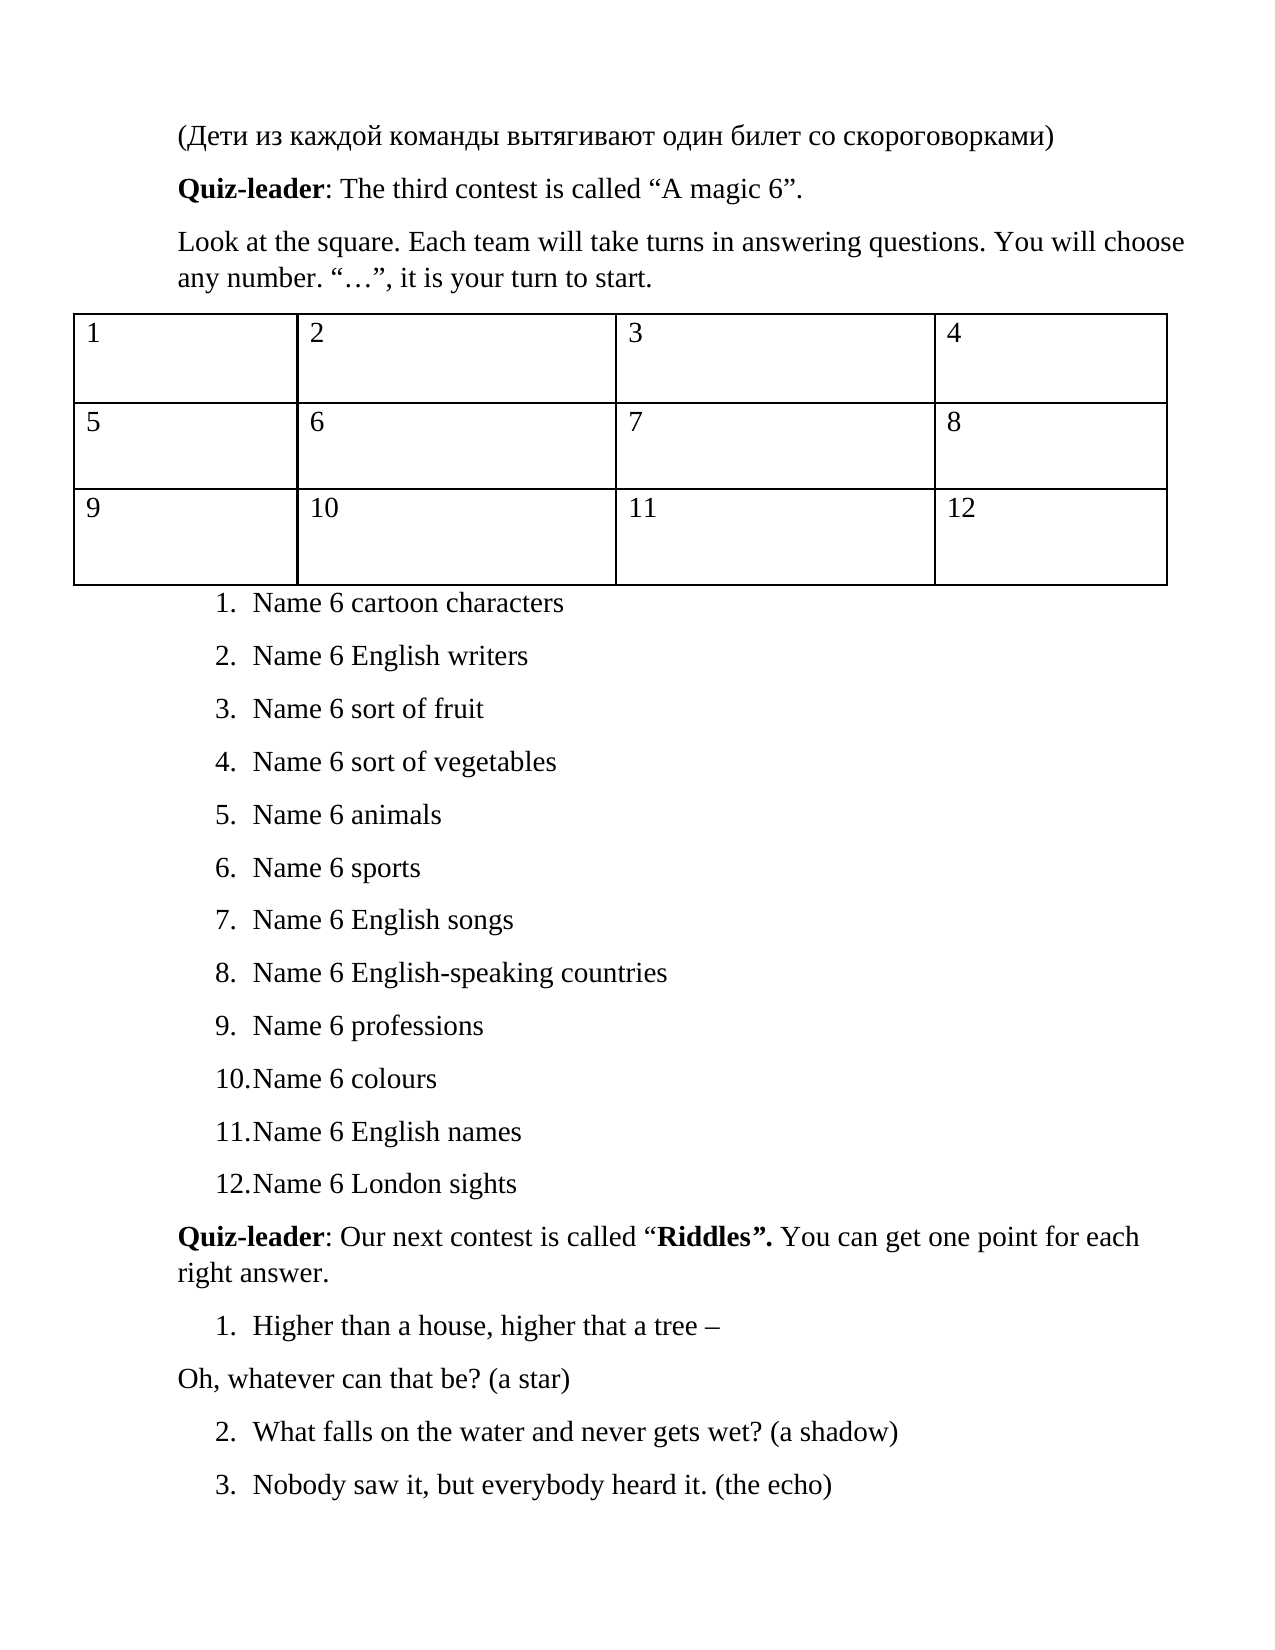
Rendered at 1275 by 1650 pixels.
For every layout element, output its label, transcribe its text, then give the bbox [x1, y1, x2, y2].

list Nobody saw it, but everybody heard it. (the echo) [215, 1467, 1186, 1500]
list Higher than a house, higher that a tree – [215, 1308, 1186, 1342]
list Name 6 English writers [215, 638, 1186, 672]
table_header 1 [75, 315, 296, 402]
list Name 6 sports [215, 850, 1186, 883]
table_cell 11 [617, 490, 934, 583]
table_cell 5 [75, 404, 296, 488]
table_header 2 [299, 315, 615, 402]
list Name 6 professions [215, 1008, 1186, 1042]
text Quiz-leader: The third contest is called “A magic 6”. [177, 171, 1186, 204]
list Name 6 cartoon characters [215, 586, 1186, 619]
list Name 6 English names [215, 1114, 1186, 1147]
table_cell 8 [936, 404, 1166, 488]
table_cell 12 [936, 490, 1166, 583]
list Name 6 sort of vegetables [215, 744, 1186, 778]
table_header 3 [617, 315, 934, 402]
text Oh, whatever can that be? (a star) [177, 1361, 1186, 1395]
list Name 6 English songs [215, 902, 1186, 936]
list Name 6 London sights [215, 1167, 1186, 1200]
list Name 6 colours [215, 1061, 1186, 1094]
table_cell 9 [75, 490, 296, 583]
table_header 4 [936, 315, 1166, 402]
text (Дети из каждой команды вытягивают один билет со скороговорками) [177, 118, 1186, 152]
list Name 6 sort of fruit [215, 691, 1186, 725]
list Name 6 animals [215, 797, 1186, 830]
table_cell 10 [299, 490, 615, 583]
table_cell 7 [617, 404, 934, 488]
list What falls on the water and never gets wet? (a shadow) [215, 1414, 1186, 1447]
text Quiz-leader: Our next contest is called “Riddles”. You can get one point for each right answer. [177, 1219, 1186, 1289]
table_cell 6 [299, 404, 615, 488]
list Name 6 English-speaking countries [215, 955, 1186, 989]
text Look at the square. Each team will take turns in answering questions. You will choose any number. “…”, it is your turn to start. [177, 224, 1186, 293]
